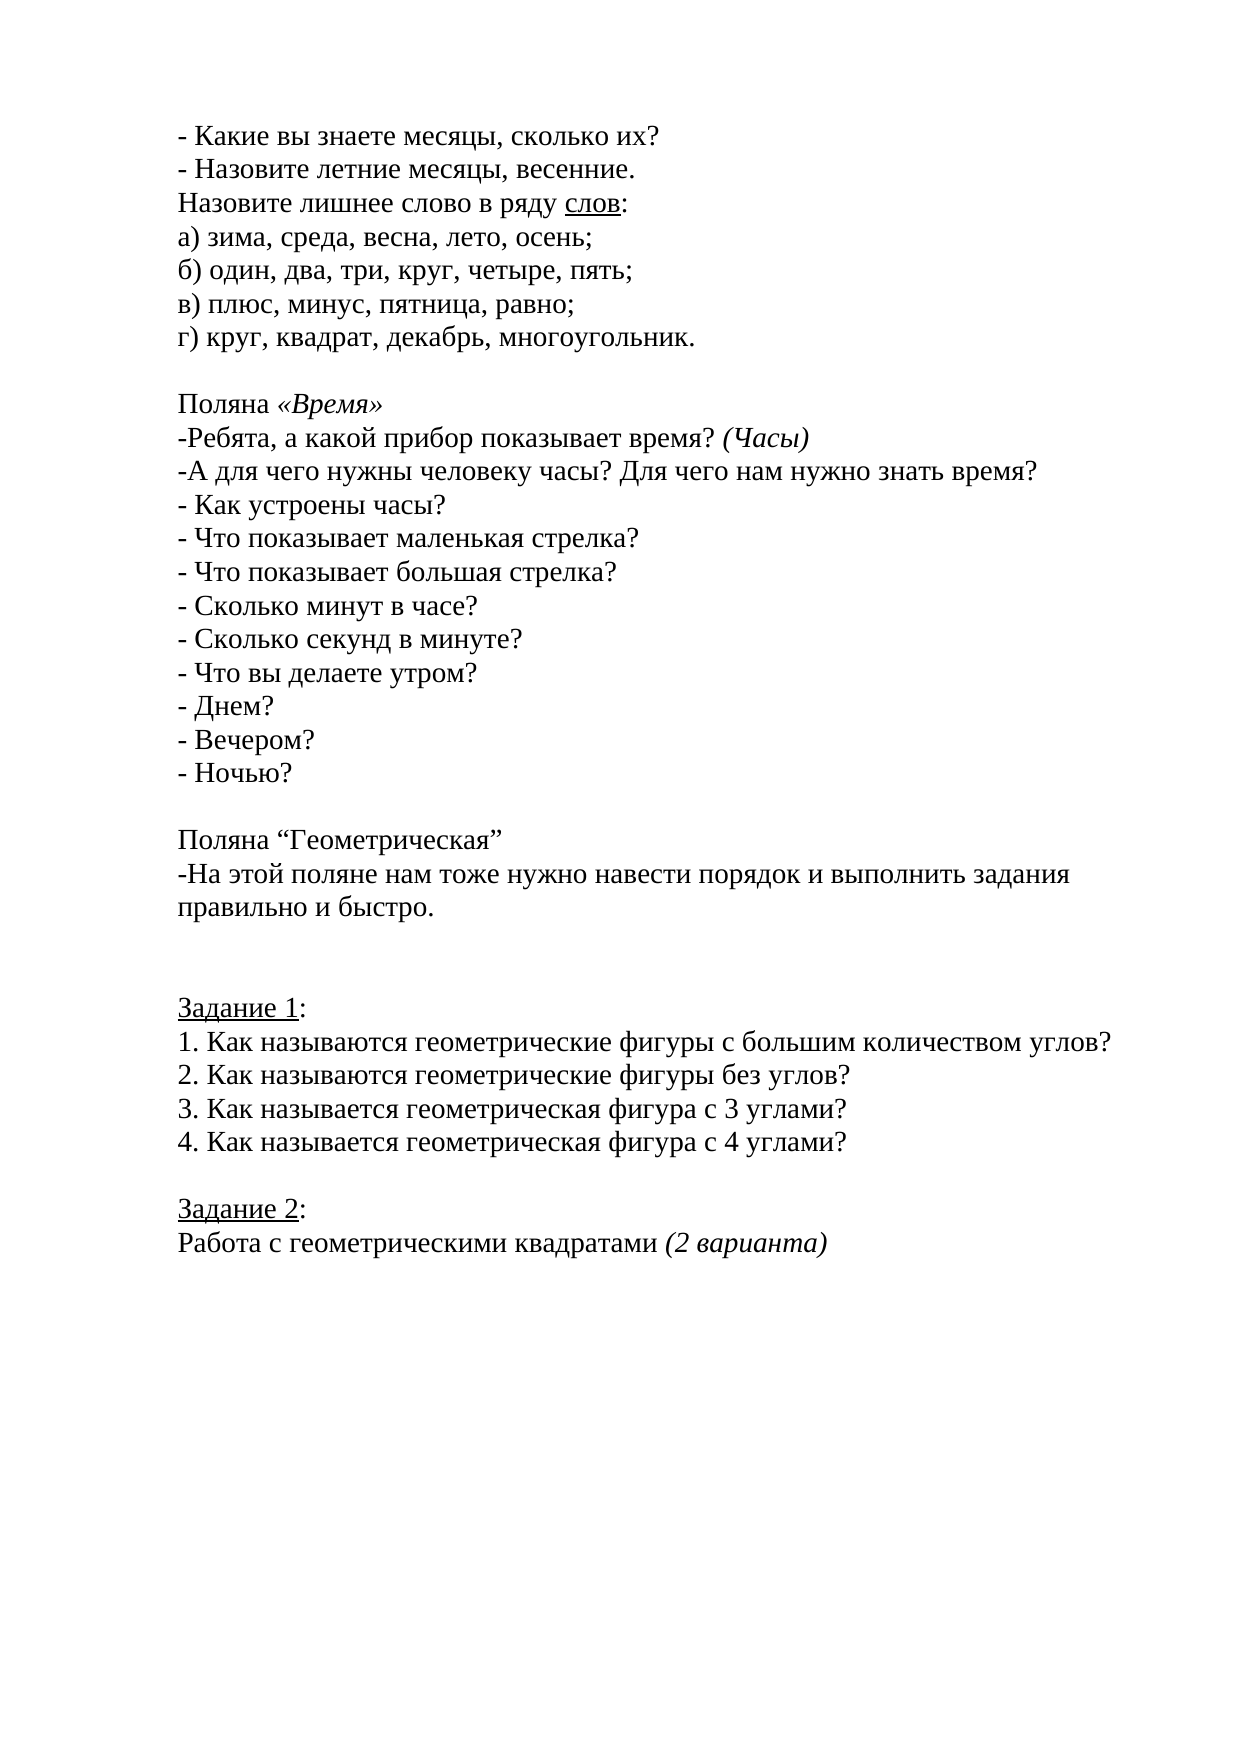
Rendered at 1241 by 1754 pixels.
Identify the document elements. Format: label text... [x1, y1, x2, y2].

text -А для чего нужны человеку часы? Для чего нам нужно знать время? [177, 453, 1152, 487]
text Поляна “Геометрическая” [177, 822, 1152, 856]
text - Как устроены часы? [177, 487, 1152, 521]
text - Что вы делаете утром? [177, 655, 1152, 688]
text 4. Как называется геометрическая фигура с 4 углами? [177, 1124, 1152, 1158]
text - Что показывает маленькая стрелка? [177, 521, 1152, 554]
text -На этой поляне нам тоже нужно навести порядок и выполнить задания правильно и быстро. [177, 856, 1152, 923]
text - Вечером? [177, 722, 1152, 755]
text Поляна «Время» [177, 386, 1152, 420]
text - Сколько секунд в минуте? [177, 621, 1152, 655]
text -Ребята, а какой прибор показывает время? (Часы) [177, 420, 1152, 453]
text Задание 1: [177, 990, 1152, 1024]
text 1. Как называются геометрические фигуры с большим количеством углов? [177, 1024, 1152, 1057]
text Задание 2: [177, 1191, 1152, 1225]
text - Что показывает большая стрелка? [177, 554, 1152, 588]
text - Ночью? [177, 755, 1152, 789]
text - Назовите летние месяцы, весенние. [177, 152, 1152, 185]
text в) плюс, минус, пятница, равно; [177, 286, 1152, 319]
text а) зима, среда, весна, лето, осень; [177, 219, 1152, 252]
text - Какие вы знаете месяцы, сколько их? [177, 118, 1152, 152]
text - Сколько минут в часе? [177, 588, 1152, 621]
text б) один, два, три, круг, четыре, пять; [177, 252, 1152, 286]
text Работа с геометрическими квадратами (2 варианта) [177, 1225, 1152, 1258]
text 3. Как называется геометрическая фигура с 3 углами? [177, 1091, 1152, 1124]
text - Днем? [177, 688, 1152, 722]
text Назовите лишнее слово в ряду слов: [177, 185, 1152, 219]
text 2. Как называются геометрические фигуры без углов? [177, 1057, 1152, 1091]
text г) круг, квадрат, декабрь, многоугольник. [177, 319, 1152, 353]
